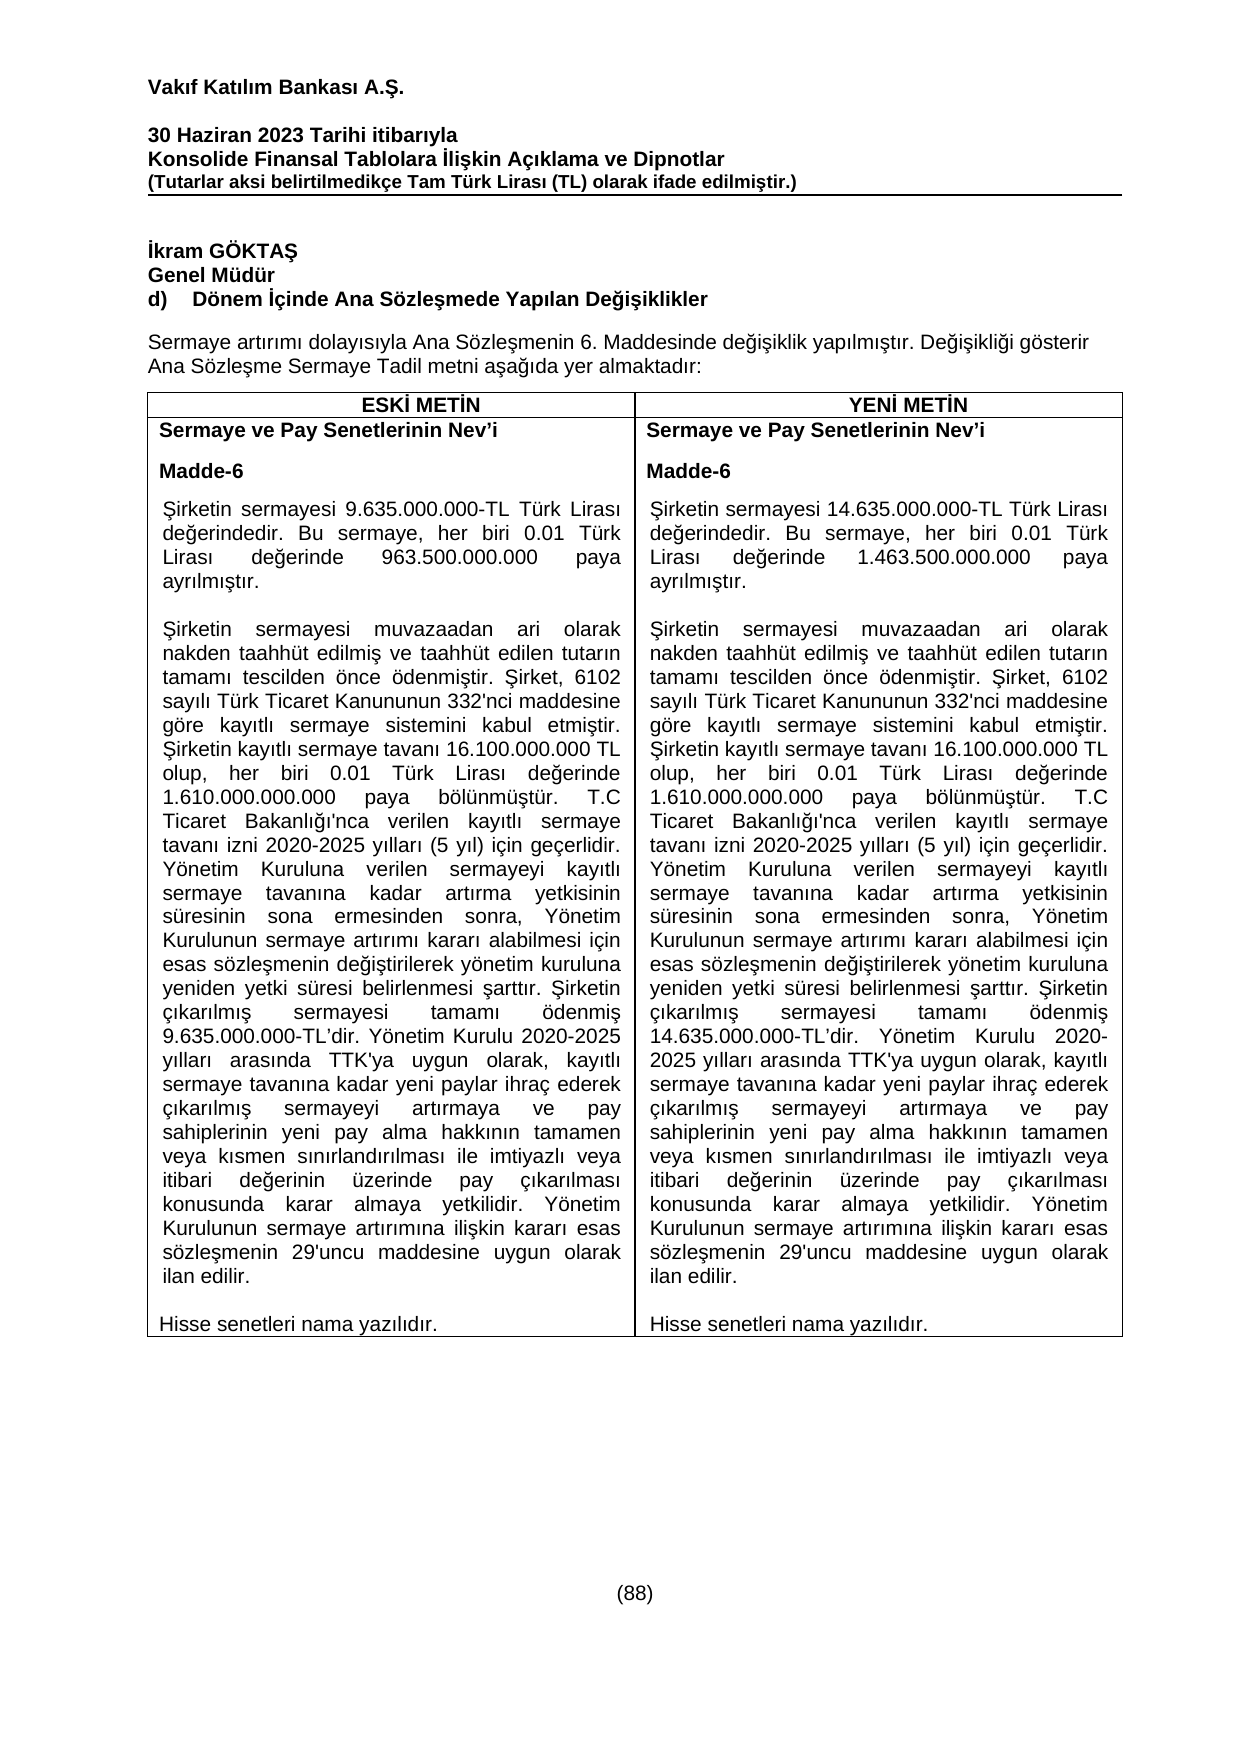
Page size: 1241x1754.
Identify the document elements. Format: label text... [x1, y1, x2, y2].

list Dönem İçinde Ana Sözleşmede Yapılan Değişiklikler [148, 287, 1122, 311]
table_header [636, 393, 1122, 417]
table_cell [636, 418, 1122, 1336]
text Sermaye artırımı dolayısıyla Ana Sözleşmenin 6. Maddesinde değişiklik yapılmıştır. Değişikliği gösterir Ana Sözleşme Sermaye Tadil metni aşağıda yer almaktadır: [148, 330, 1122, 378]
text İkram GÖKTAŞ [148, 239, 1122, 263]
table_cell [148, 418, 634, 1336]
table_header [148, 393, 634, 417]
text Genel Müdür [148, 263, 1122, 287]
